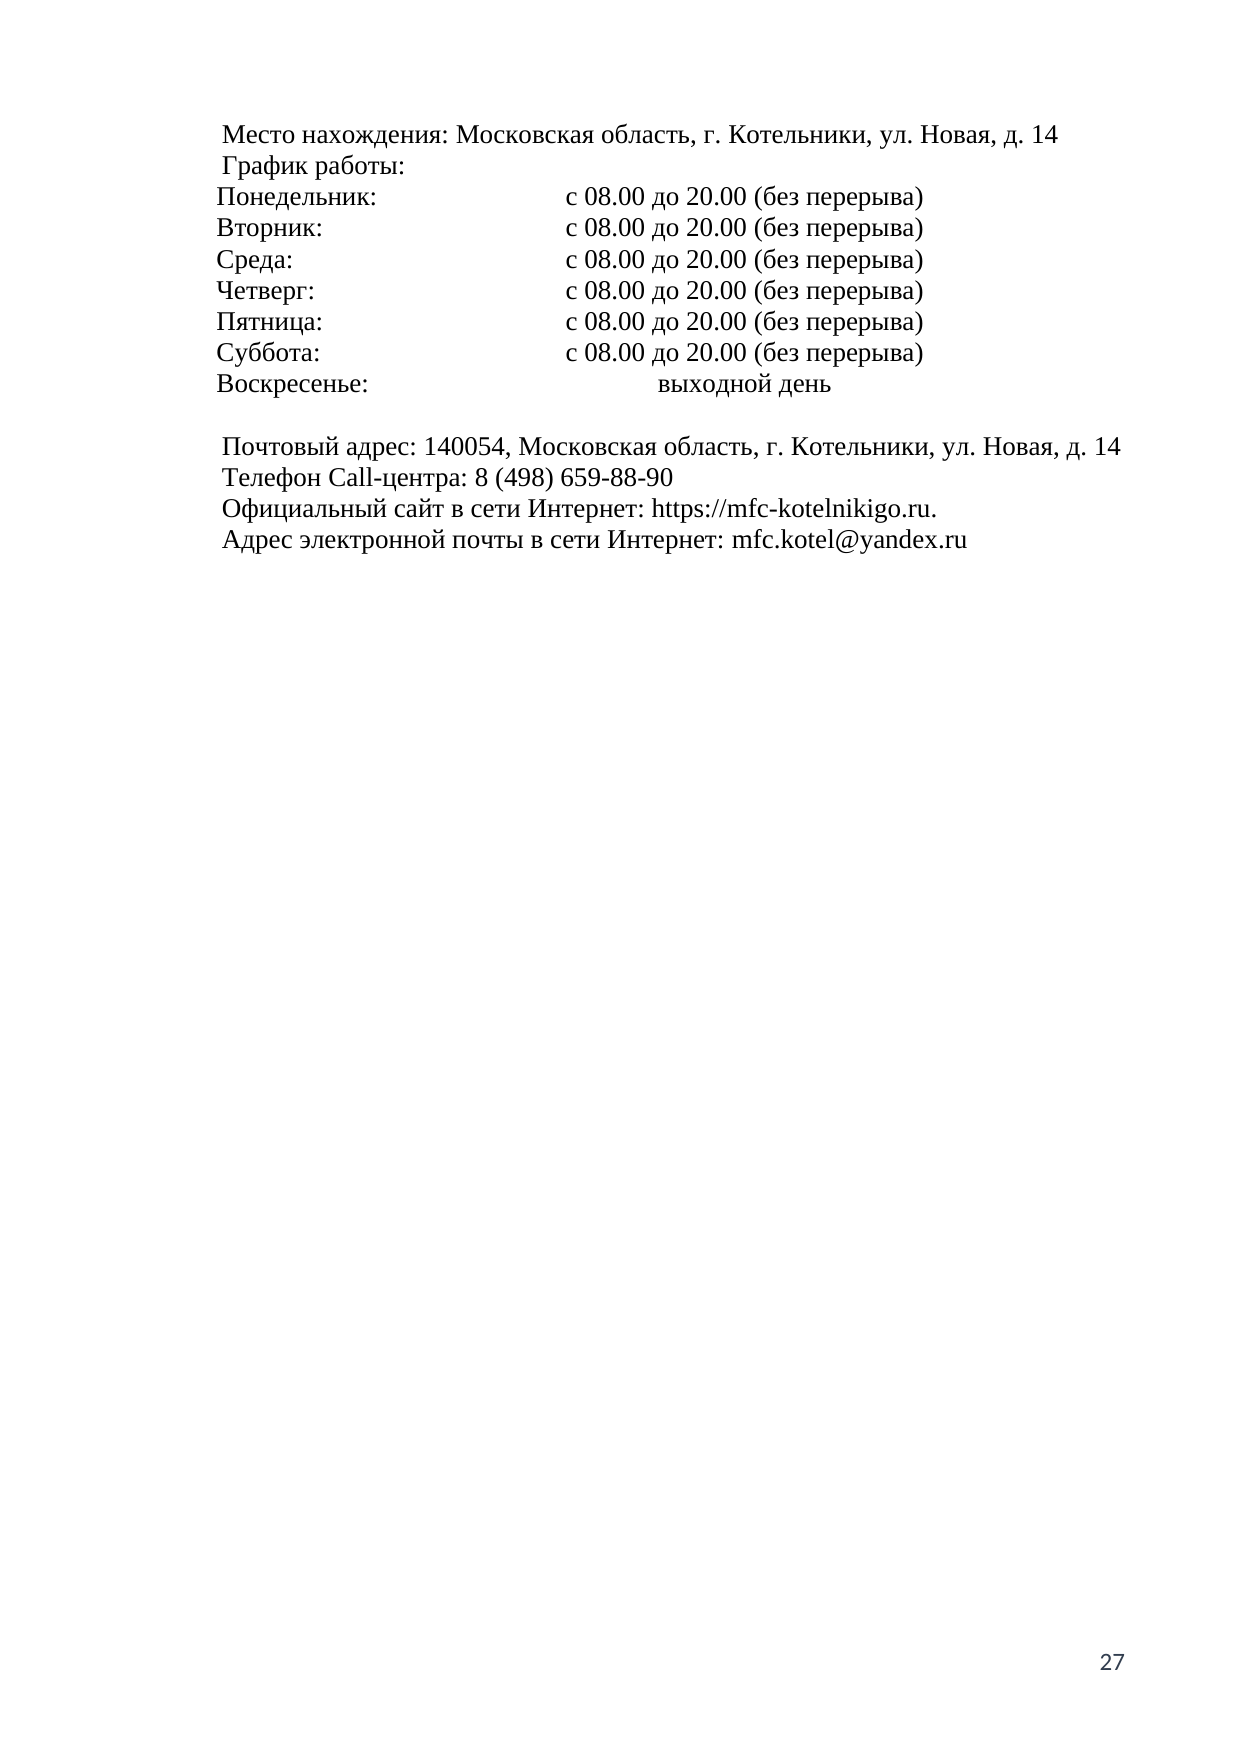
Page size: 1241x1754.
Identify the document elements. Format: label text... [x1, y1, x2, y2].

table_cell Суббота: [205, 336, 397, 367]
table_cell с 08.00 до 20.00 (без перерыва) [397, 305, 1018, 336]
table_cell Вторник: [205, 212, 397, 243]
table_cell Воскресенье: [205, 367, 397, 398]
text График работы: [148, 149, 1152, 180]
text Место нахождения: Московская область, г. Котельники, ул. Новая, д. 14 [148, 118, 1152, 149]
text Телефон Call-центра: 8 (498) 659-88-90 [148, 461, 1152, 492]
table_cell Четверг: [205, 274, 397, 305]
table_cell с 08.00 до 20.00 (без перерыва) [397, 243, 1018, 274]
table_cell с 08.00 до 20.00 (без перерыва) [397, 212, 1018, 243]
table_cell выходной день [397, 367, 1018, 398]
table_cell с 08.00 до 20.00 (без перерыва) [397, 336, 1018, 367]
table_cell Пятница: [205, 305, 397, 336]
text Почтовый адрес: 140054, Московская область, г. Котельники, ул. Новая, д. 14 [148, 429, 1152, 461]
table_cell Среда: [205, 243, 397, 274]
text Официальный сайт в сети Интернет: https://mfc-kotelnikigo.ru. [148, 492, 1152, 523]
table_header Понедельник: [205, 180, 397, 212]
table_cell с 08.00 до 20.00 (без перерыва) [397, 274, 1018, 305]
text Адрес электронной почты в сети Интернет: mfc.kotel@yandex.ru [148, 523, 1152, 554]
table_header с 08.00 до 20.00 (без перерыва) [397, 180, 1018, 212]
